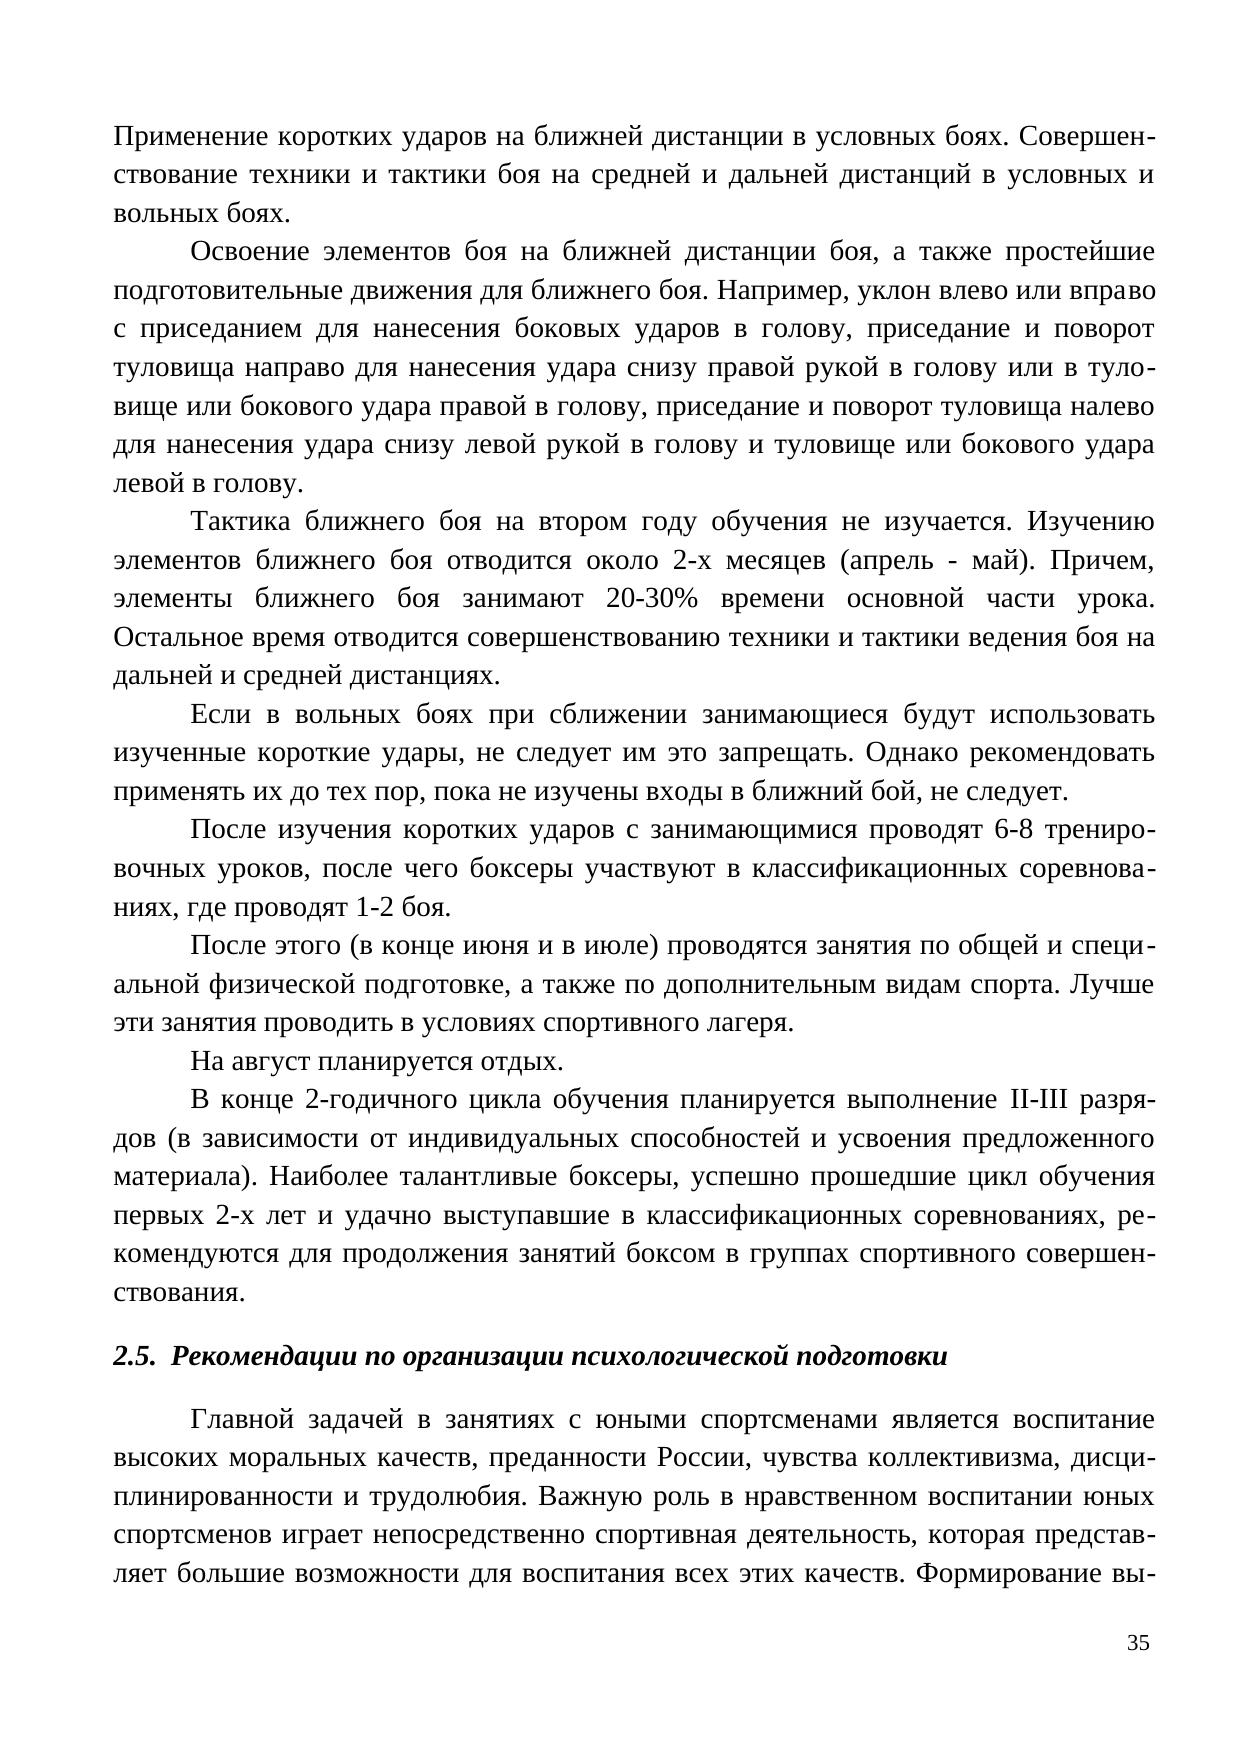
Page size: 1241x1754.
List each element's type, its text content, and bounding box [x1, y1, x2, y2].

text Тактика ближнего боя на втором году обучения не изучается. Изучению элементов ближнего боя отводится около 2-х месяцев (апрель - май). Причем, элементы ближнего боя занимают 20-30% времени основной части урока. Остальное время отводится совершенствованию техники и тактики ведения боя на дальней и средней дистанциях. [113, 500, 1156, 692]
text После этого (в конце июня и в июле) проводятся занятия по общей и специальной физической подготовке, а также по дополнительным видам спорта. Лучше эти занятия проводить в условиях спортивного лагеря. [113, 924, 1156, 1039]
text После изучения коротких ударов с занимающимися проводят 6-8 тренировочных уроков, после чего боксеры участвуют в классификационных соревнованиях, где проводят 1-2 боя. [113, 808, 1156, 924]
text На август планируется отдых. [113, 1039, 1156, 1078]
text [113, 1397, 1156, 1590]
list Рекомендации по организации психологической подготовки [113, 1342, 1156, 1371]
text В конце 2-годичного цикла обучения планируется выполнение II-III разрядов (в зависимости от индивидуальных способностей и усвоения предложенного материала). Наиболее талантливые боксеры, успешно прошедшие цикл обучения первых 2-х лет и удачно выступавшие в классификационных соревнованиях, рекомендуются для продолжения занятий боксом в группах спортивного совершенствования. [113, 1078, 1156, 1309]
text Освоение элементов боя на ближней дистанции боя, а также простейшие подготовительные движения для ближнего боя. Например, уклон влево или вправо с приседанием для нанесения боковых ударов в голову, приседание и поворот туловища направо для нанесения удара снизу правой рукой в голову или в туловище или бокового удара правой в голову, приседание и поворот туловища налево для нанесения удара снизу левой рукой в голову и туловище или бокового удара левой в голову. [113, 230, 1156, 500]
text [113, 114, 1156, 230]
text Если в вольных боях при сближении занимающиеся будут использовать изученные короткие удары, не следует им это запрещать. Однако рекомендовать применять их до тех пор, пока не изучены входы в ближний бой, не следует. [113, 692, 1156, 808]
